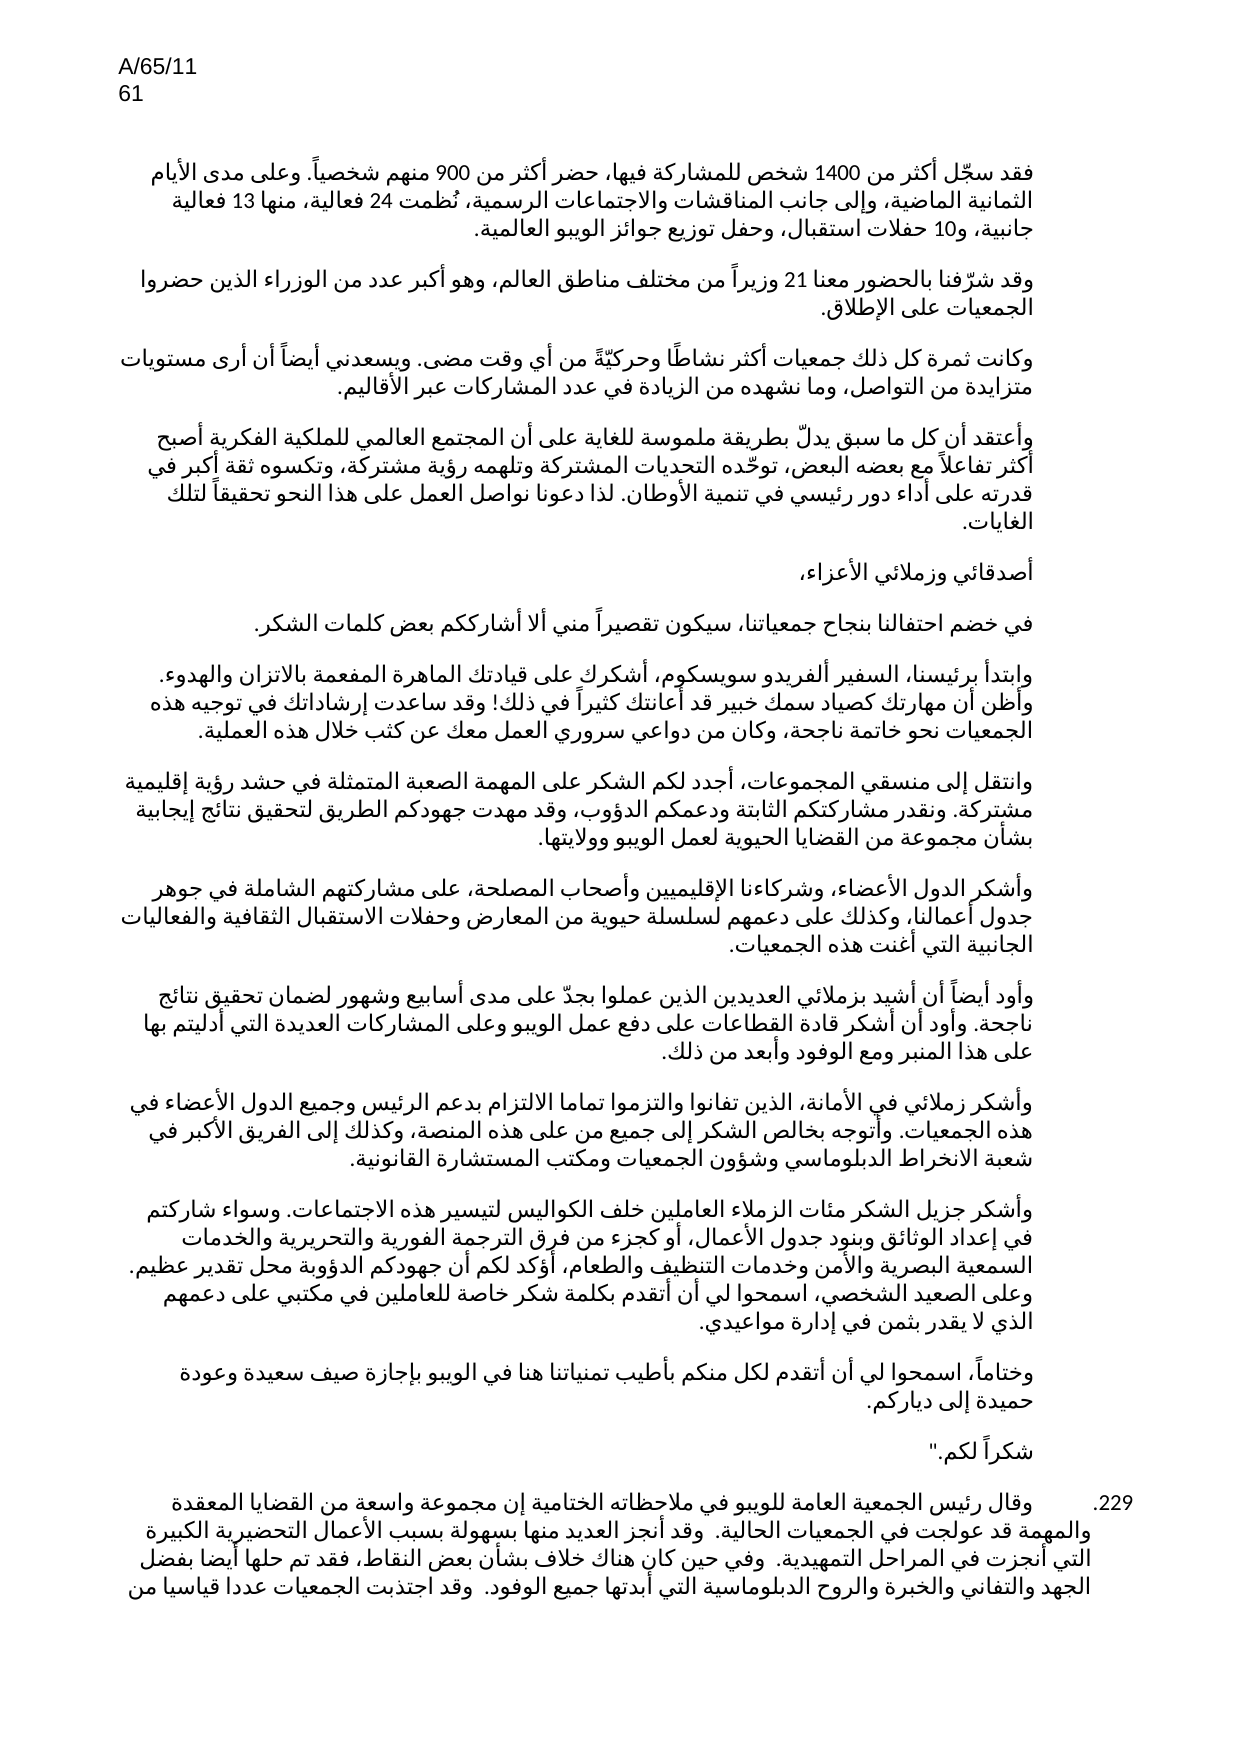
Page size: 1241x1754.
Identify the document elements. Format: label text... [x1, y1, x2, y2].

list وقد شرّفنا بالحضور معنا 21 وزيراً من مختلف مناطق العالم، وهو أكبر عدد من الوزراء الذين حضروا الجمعيات على الإطلاق. [118, 266, 1034, 322]
list وأشكر جزيل الشكر مئات الزملاء العاملين خلف الكواليس لتيسير هذه الاجتماعات. وسواء شاركتم في إعداد الوثائق وبنود جدول الأعمال، أو كجزء من فرق الترجمة الفورية والتحريرية والخدمات السمعية البصرية والأمن وخدمات التنظيف والطعام، أؤكد لكم أن جهودكم الدؤوبة محل تقدير عظيم. وعلى الصعيد الشخصي، اسمحوا لي أن أتقدم بكلمة شكر خاصة للعاملين في مكتبي على دعمهم الذي لا يقدر بثمن في إدارة مواعيدي. [118, 1195, 1034, 1335]
list وأشكر الدول الأعضاء، وشركاءنا الإقليميين وأصحاب المصلحة، على مشاركتهم الشاملة في جوهر جدول أعمالنا، وكذلك على دعمهم لسلسلة حيوية من المعارض وحفلات الاستقبال الثقافية والفعاليات الجانبية التي أغنت هذه الجمعيات. [118, 874, 1034, 958]
list وأود أيضاً أن أشيد بزملائي العديدين الذين عملوا بجدّ على مدى أسابيع وشهور لضمان تحقيق نتائج ناجحة. وأود أن أشكر قادة القطاعات على دفع عمل الويبو وعلى المشاركات العديدة التي أدليتم بها على هذا المنبر ومع الوفود وأبعد من ذلك. [118, 981, 1034, 1065]
list في خضم احتفالنا بنجاح جمعياتنا، سيكون تقصيراً مني ألا أشارككم بعض كلمات الشكر. [118, 609, 1034, 637]
list وأشكر زملائي في الأمانة، الذين تفانوا والتزموا تماما الالتزام بدعم الرئيس وجميع الدول الأعضاء في هذه الجمعيات. وأتوجه بخالص الشكر إلى جميع من على هذه المنصة، وكذلك إلى الفريق الأكبر في شعبة الانخراط الدبلوماسي وشؤون الجمعيات ومكتب المستشارة القانونية. [118, 1088, 1034, 1172]
list شكراً لكم." [118, 1437, 1034, 1465]
list وانتقل إلى منسقي المجموعات، أجدد لكم الشكر على المهمة الصعبة المتمثلة في حشد رؤية إقليمية مشتركة. ونقدر مشاركتكم الثابتة ودعمكم الدؤوب، وقد مهدت جهودكم الطريق لتحقيق نتائج إيجابية بشأن مجموعة من القضايا الحيوية لعمل الويبو وولايتها. [118, 767, 1034, 851]
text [118, 1488, 1092, 1600]
list وكانت ثمرة كل ذلك جمعيات أكثر نشاطًا وحركيّةً من أي وقت مضى. ويسعدني أيضاً أن أرى مستويات متزايدة من التواصل، وما نشهده من الزيادة في عدد المشاركات عبر الأقاليم. [118, 344, 1034, 401]
list وأعتقد أن كل ما سبق يدلّ بطريقة ملموسة للغاية على أن المجتمع العالمي للملكية الفكرية أصبح أكثر تفاعلاً مع بعضه البعض، توحّده التحديات المشتركة وتلهمه رؤية مشتركة، وتكسوه ثقة أكبر في قدرته على أداء دور رئيسي في تنمية الأوطان. لذا دعونا نواصل العمل على هذا النحو تحقيقاً لتلك الغايات. [118, 423, 1034, 536]
list أصدقائي وزملائي الأعزاء، [118, 558, 1034, 586]
list فقد سجّل أكثر من 1400 شخص للمشاركة فيها، حضر أكثر من 900 منهم شخصياً. وعلى مدى الأيام الثمانية الماضية، وإلى جانب المناقشات والاجتماعات الرسمية، نُظمت 24 فعالية، منها 13 فعالية جانبية، و10 حفلات استقبال، وحفل توزيع جوائز الويبو العالمية. [118, 158, 1034, 243]
list وابتدأ برئيسنا، السفير ألفريدو سويسكوم، أشكرك على قيادتك الماهرة المفعمة بالاتزان والهدوء. وأظن أن مهارتك كصياد سمك خبير قد أعانتك كثيراً في ذلك! وقد ساعدت إرشاداتك في توجيه هذه الجمعيات نحو خاتمة ناجحة، وكان من دواعي سروري العمل معك عن كثب خلال هذه العملية. [118, 660, 1034, 744]
list وختاماً، اسمحوا لي أن أتقدم لكل منكم بأطيب تمنياتنا هنا في الويبو بإجازة صيف سعيدة وعودة حميدة إلى دياركم. [118, 1358, 1034, 1414]
